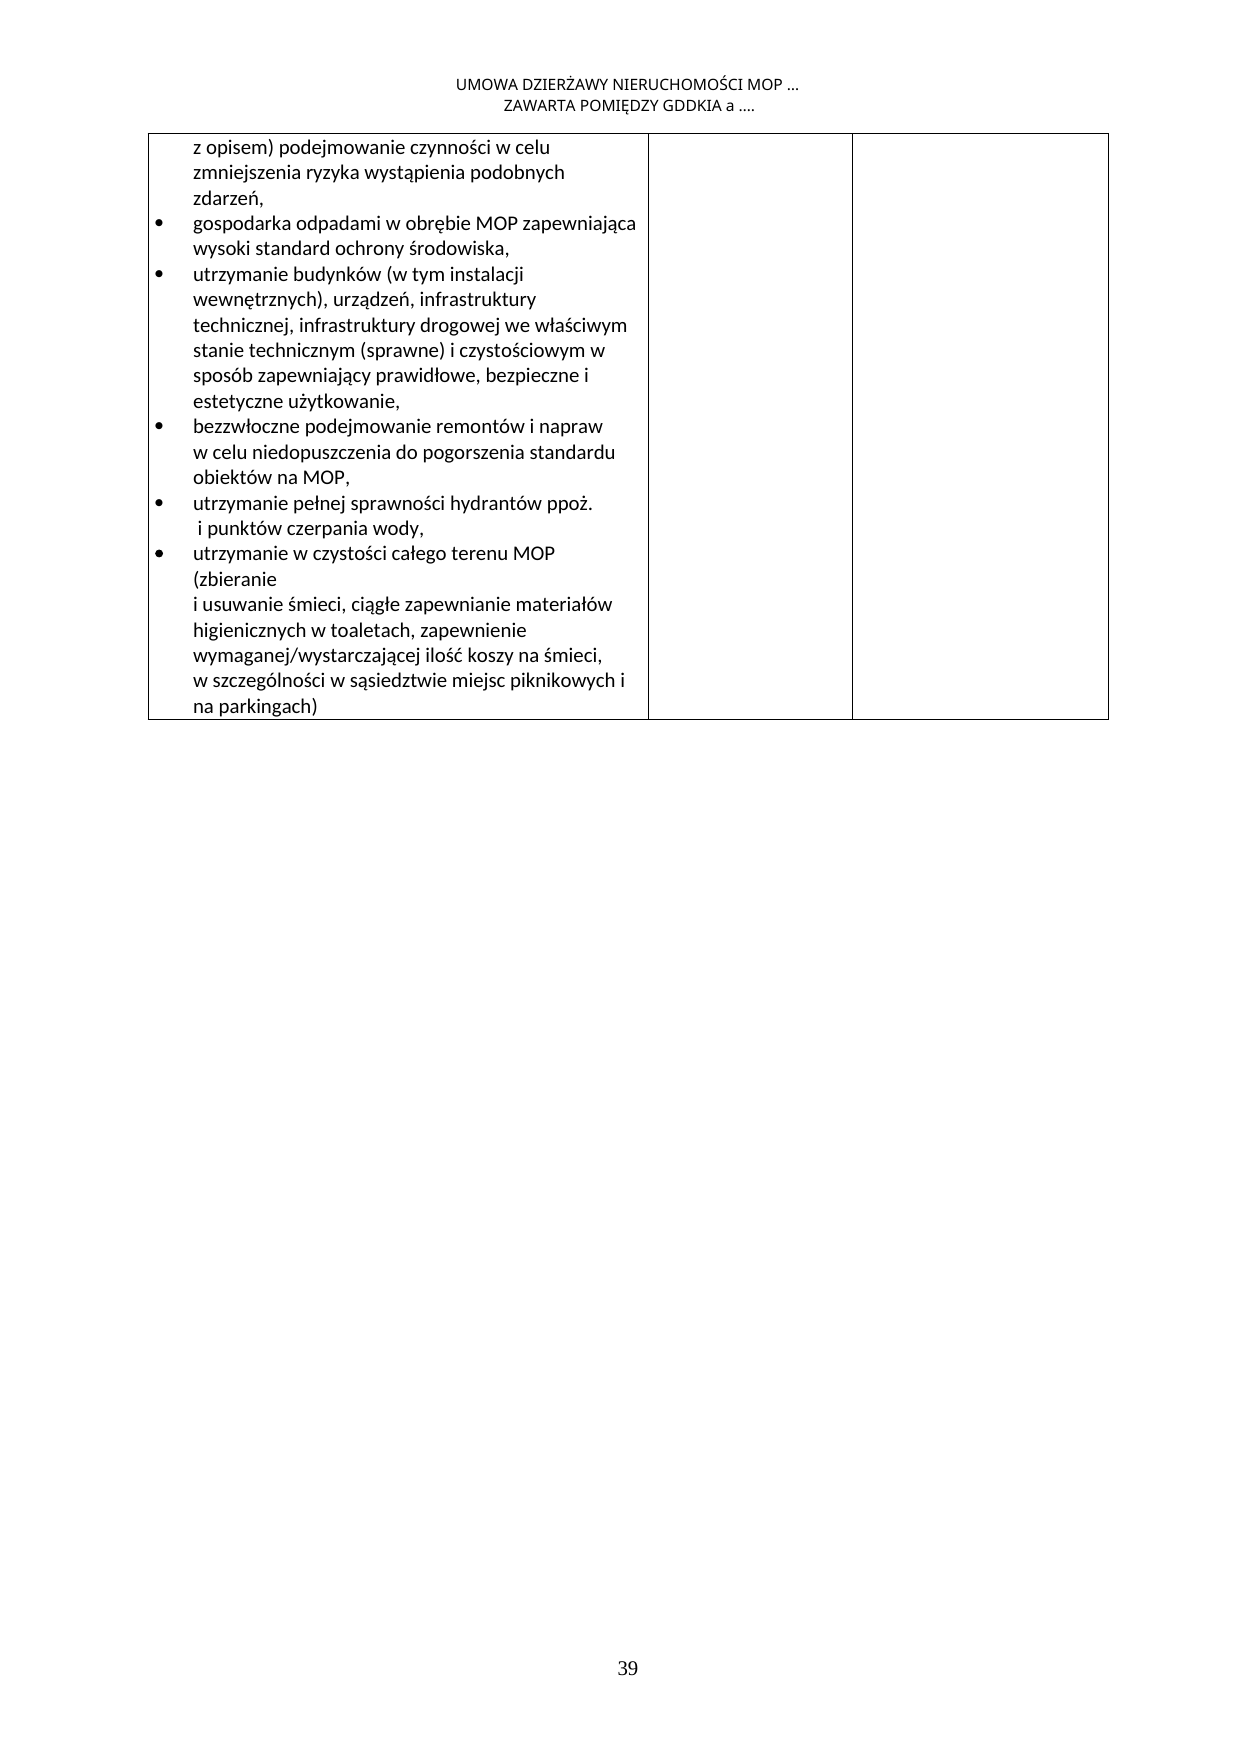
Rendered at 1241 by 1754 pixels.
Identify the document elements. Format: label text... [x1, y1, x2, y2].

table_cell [649, 134, 852, 718]
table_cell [149, 134, 648, 718]
table_cell 1 [853, 134, 1108, 718]
